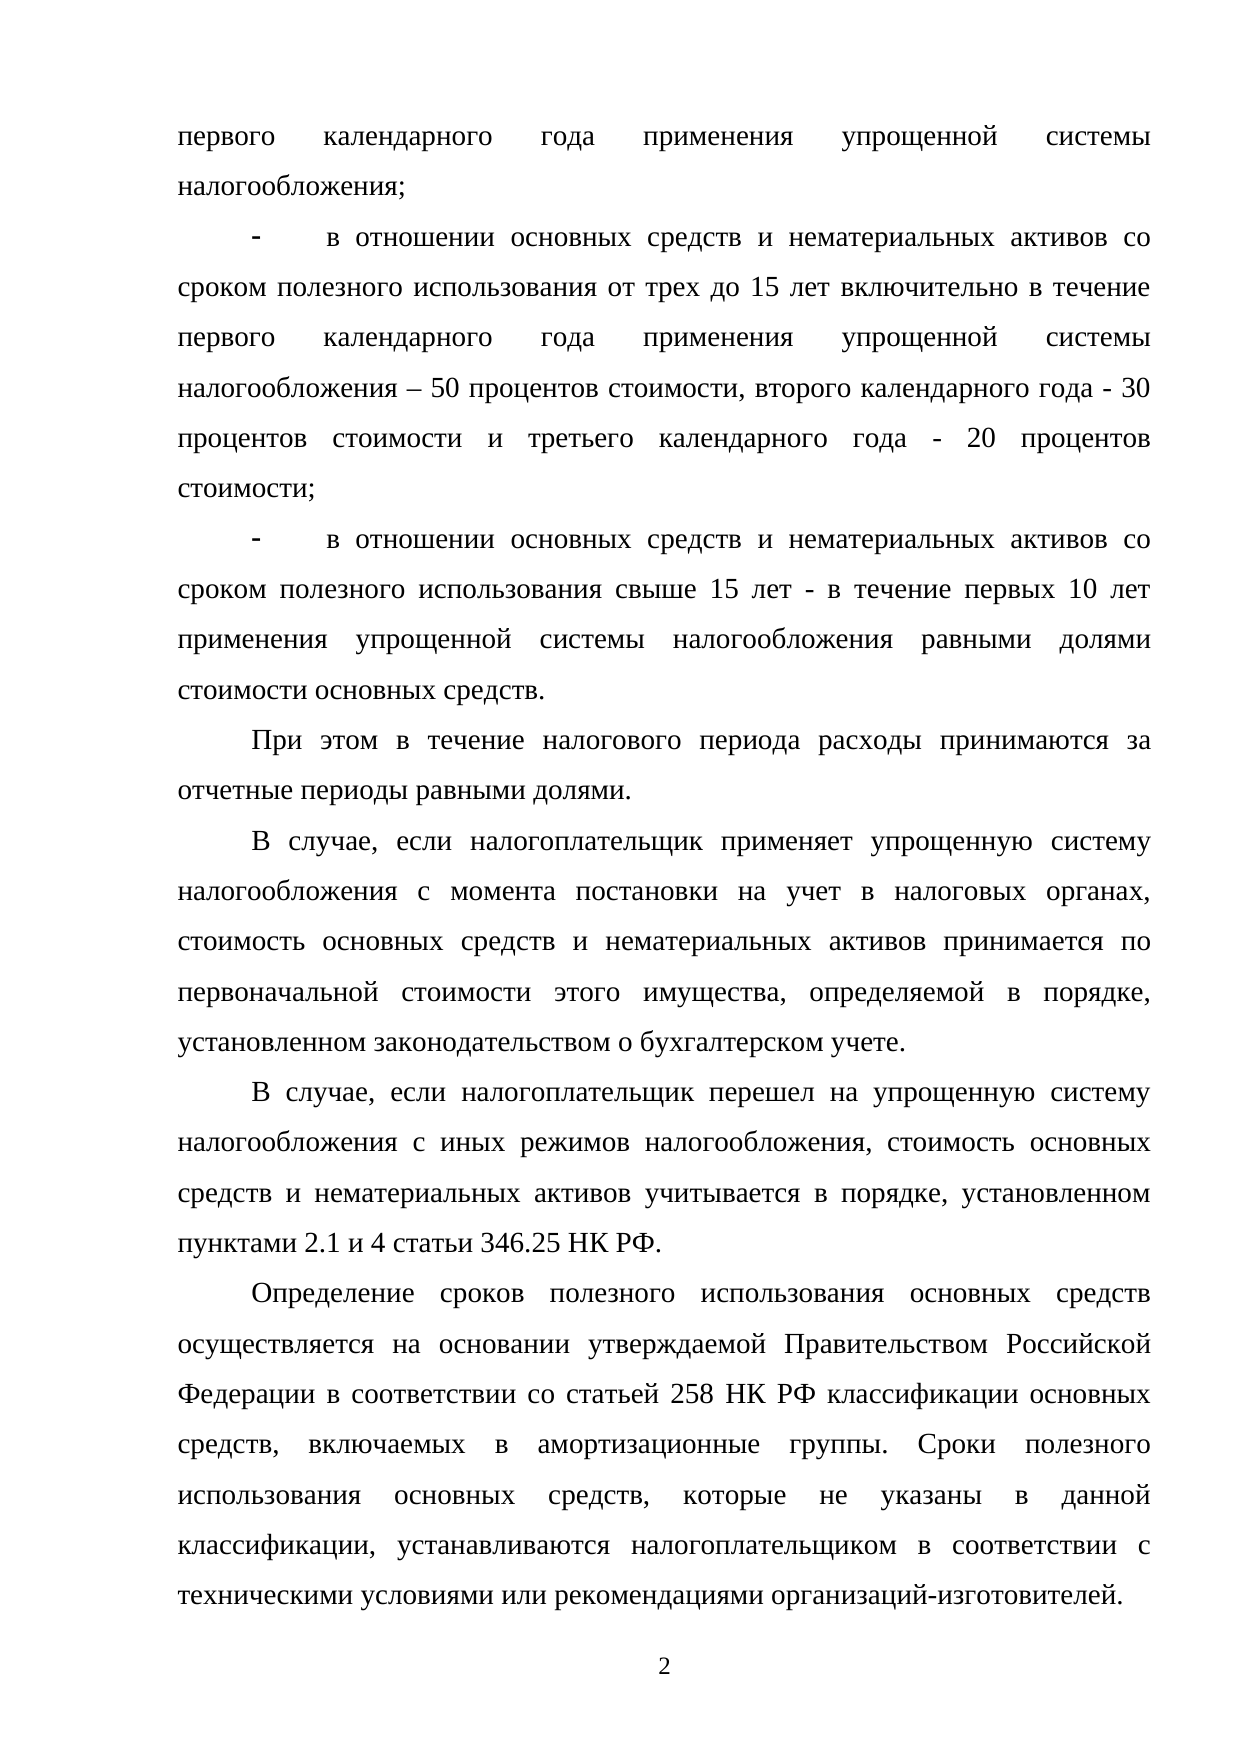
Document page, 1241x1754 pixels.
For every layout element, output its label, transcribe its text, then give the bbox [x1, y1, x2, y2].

text При этом в течение налогового периода расходы принимаются за отчетные периоды равными долями. [177, 722, 1152, 806]
list в отношении основных средств и нематериальных активов со сроком полезного использования свыше 15 лет - в течение первых 10 лет применения упрощенной системы налогообложения равными долями стоимости основных средств. [177, 521, 1152, 705]
text Определение сроков полезного использования основных средств осуществляется на основании утверждаемой Правительством Российской Федерации в соответствии со статьей 258 НК РФ классификации основных средств, включаемых в амортизационные группы. Сроки полезного использования основных средств, которые не указаны в данной классификации, устанавливаются налогоплательщиком в соответствии с техническими условиями или рекомендациями организаций-изготовителей. [177, 1276, 1152, 1611]
text В случае, если налогоплательщик перешел на упрощенную систему налогообложения с иных режимов налогообложения, стоимость основных средств и нематериальных активов учитывается в порядке, установленном пунктами 2.1 и 4 статьи 346.25 НК РФ. [177, 1074, 1152, 1259]
text В случае, если налогоплательщик применяет упрощенную систему налогообложения с момента постановки на учет в налоговых органах, стоимость основных средств и нематериальных активов принимается по первоначальной стоимости этого имущества, определяемой в порядке, установленном законодательством о бухгалтерском учете. [177, 823, 1152, 1057]
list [177, 118, 1152, 202]
list в отношении основных средств и нематериальных активов со сроком полезного использования от трех до 15 лет включительно в течение первого календарного года применения упрощенной системы налогообложения – 50 процентов стоимости, второго календарного года - 30 процентов стоимости и третьего календарного года - 20 процентов стоимости; [177, 219, 1152, 504]
